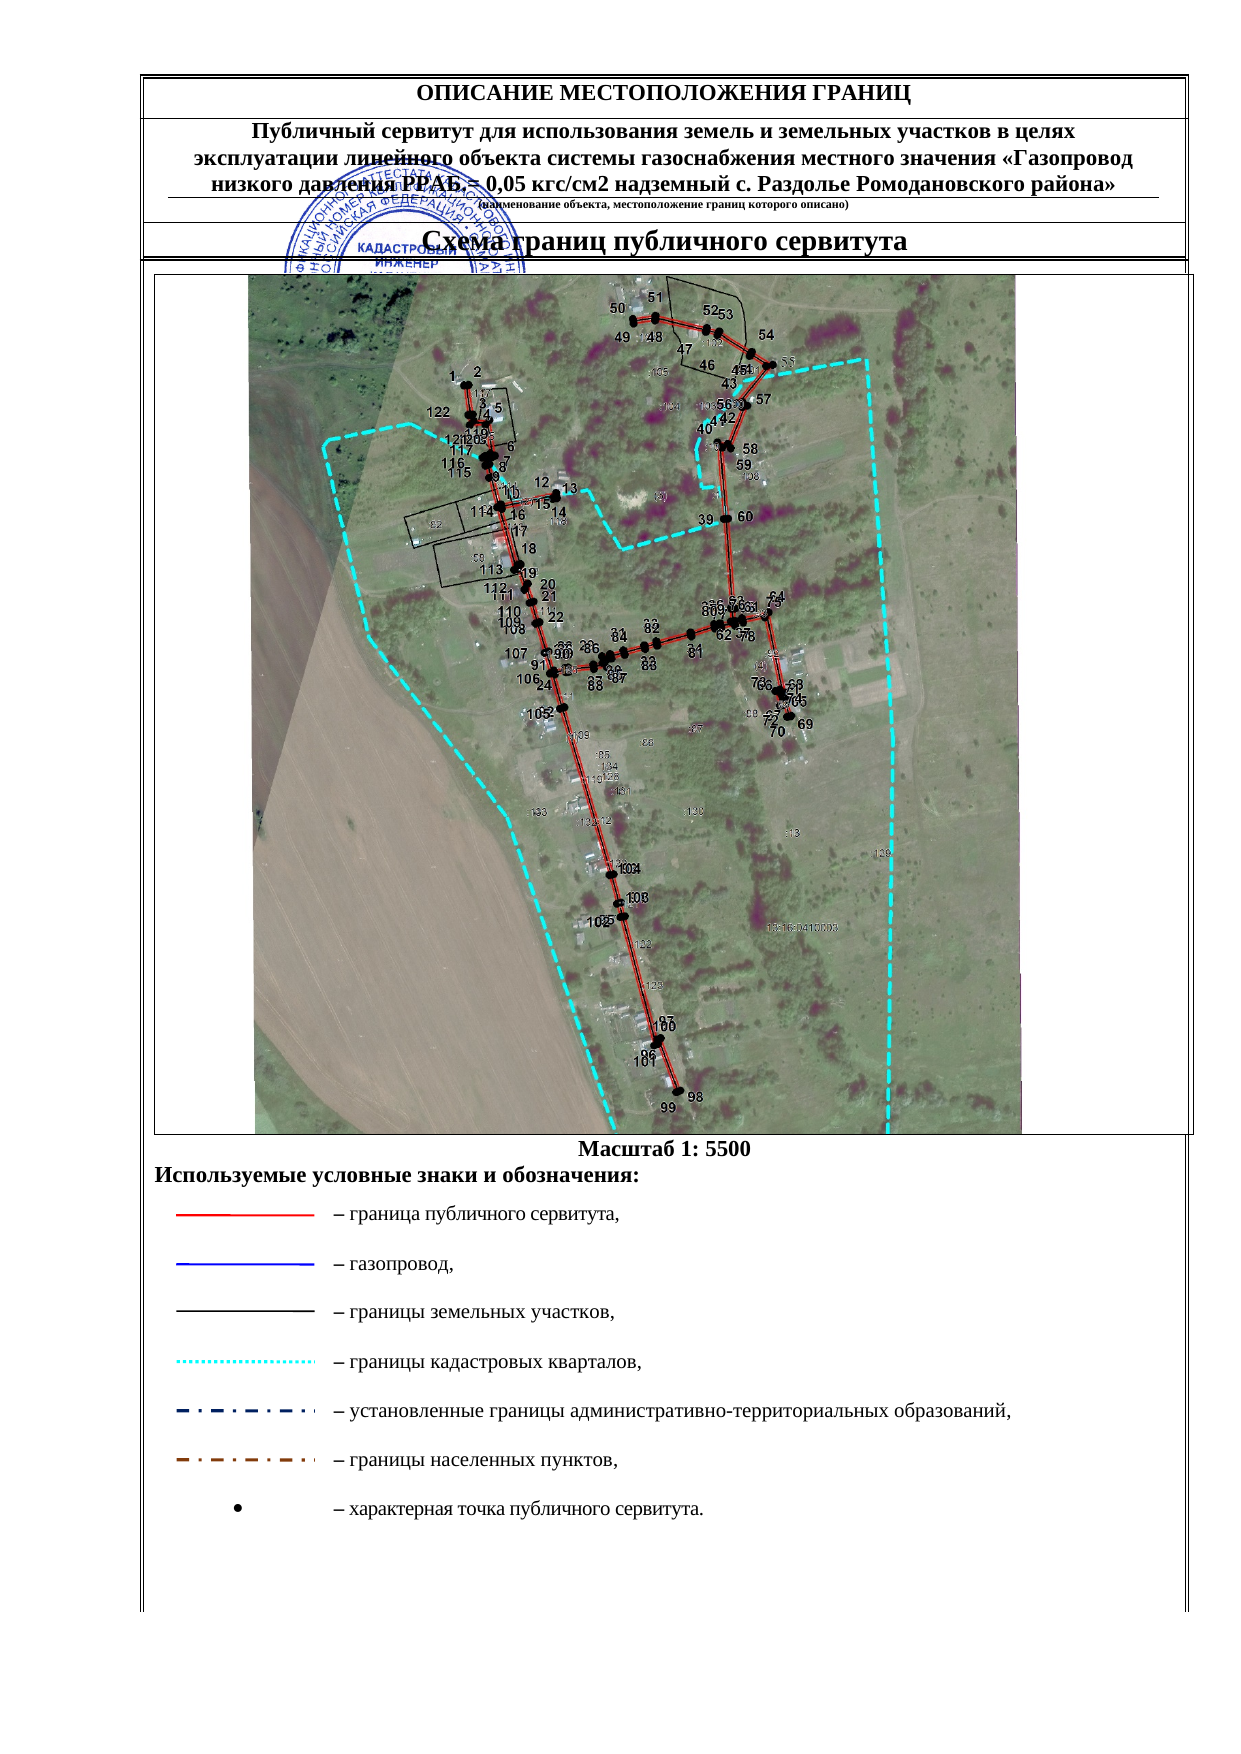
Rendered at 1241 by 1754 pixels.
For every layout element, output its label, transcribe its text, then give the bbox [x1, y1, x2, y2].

table_header [144, 223, 1185, 256]
picture [155, 275, 1188, 1134]
table_cell Масштаб 1: 5500 [144, 1135, 1185, 1161]
table_cell Используемые условные знаки и обозначения: [144, 1161, 1185, 1612]
table_header [144, 119, 1185, 222]
table_header [144, 261, 1185, 1135]
